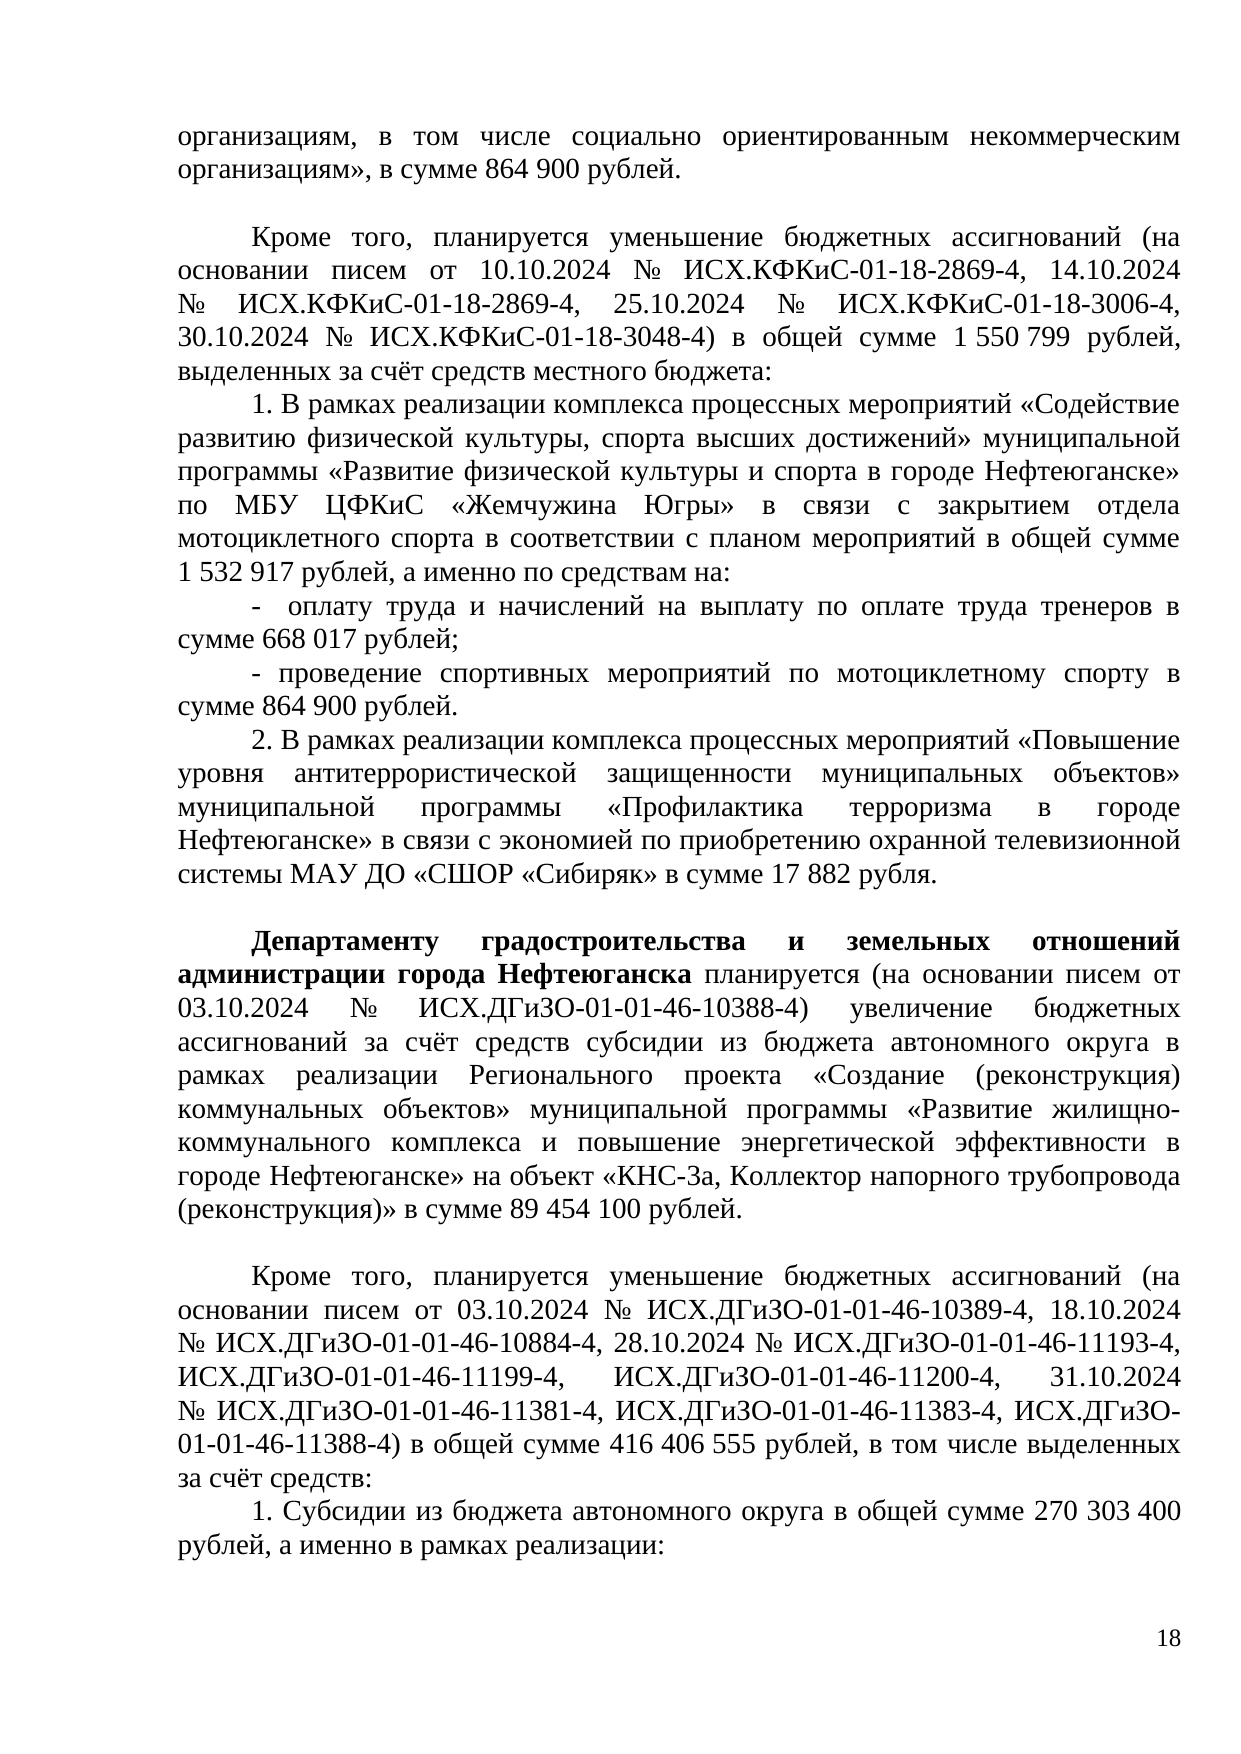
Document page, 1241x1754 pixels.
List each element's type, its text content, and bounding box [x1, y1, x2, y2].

text 1. В рамках реализации комплекса процессных мероприятий «Содействие развитию физической культуры, спорта высших достижений» муниципальной программы «Развитие физической культуры и спорта в городе Нефтеюганске» по МБУ ЦФКиС «Жемчужина Югры» в связи с закрытием отдела мотоциклетного спорта в соответствии с планом мероприятий в общей сумме 1 532 917 рублей, а именно по средствам на: [177, 386, 1181, 588]
text Департаменту градостроительства и земельных отношений администрации города Нефтеюганска планируется (на основании писем от 03.10.2024 № ИСХ.ДГиЗО-01-01-46-10388-4) увеличение бюджетных ассигнований за счёт средств субсидии из бюджета автономного округа в рамках реализации Регионального проекта «Создание (реконструкция) коммунальных объектов» муниципальной программы «Развитие жилищно-коммунального комплекса и повышение энергетической эффективности в городе Нефтеюганске» на объект «КНС-3а, Коллектор напорного трубопровода (реконструкция)» в сумме 89 454 100 рублей. [177, 923, 1181, 1225]
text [177, 118, 1181, 185]
text Кроме того, планируется уменьшение бюджетных ассигнований (на основании писем от 03.10.2024 № ИСХ.ДГиЗО-01-01-46-10389-4, 18.10.2024 № ИСХ.ДГиЗО-01-01-46-10884-4, 28.10.2024 № ИСХ.ДГиЗО-01-01-46-11193-4, ИСХ.ДГиЗО-01-01-46-11199-4, ИСХ.ДГиЗО-01-01-46-11200-4, 31.10.2024 № ИСХ.ДГиЗО-01-01-46-11381-4, ИСХ.ДГиЗО-01-01-46-11383-4, ИСХ.ДГиЗО-01-01-46-11388-4) в общей сумме 416 406 555 рублей, в том числе выделенных за счёт средств: [177, 1258, 1181, 1493]
text Кроме того, планируется уменьшение бюджетных ассигнований (на основании писем от 10.10.2024 № ИСХ.КФКиС-01-18-2869-4, 14.10.2024 № ИСХ.КФКиС-01-18-2869-4, 25.10.2024 № ИСХ.КФКиС-01-18-3006-4, 30.10.2024 № ИСХ.КФКиС-01-18-3048-4) в общей сумме 1 550 799 рублей, выделенных за счёт средств местного бюджета: [177, 219, 1181, 386]
text - оплату труда и начислений на выплату по оплате труда тренеров в сумме 668 017 рублей; [177, 588, 1181, 655]
text 2. В рамках реализации комплекса процессных мероприятий «Повышение уровня антитеррористической защищенности муниципальных объектов» муниципальной программы «Профилактика терроризма в городе Нефтеюганске» в связи с экономией по приобретению охранной телевизионной системы МАУ ДО «СШОР «Сибиряк» в сумме 17 882 рубля. [177, 722, 1181, 889]
text - проведение спортивных мероприятий по мотоциклетному спорту в сумме 864 900 рублей. [177, 655, 1181, 722]
text 1. Субсидии из бюджета автономного округа в общей сумме 270 303 400 рублей, а именно в рамках реализации: [177, 1493, 1181, 1560]
